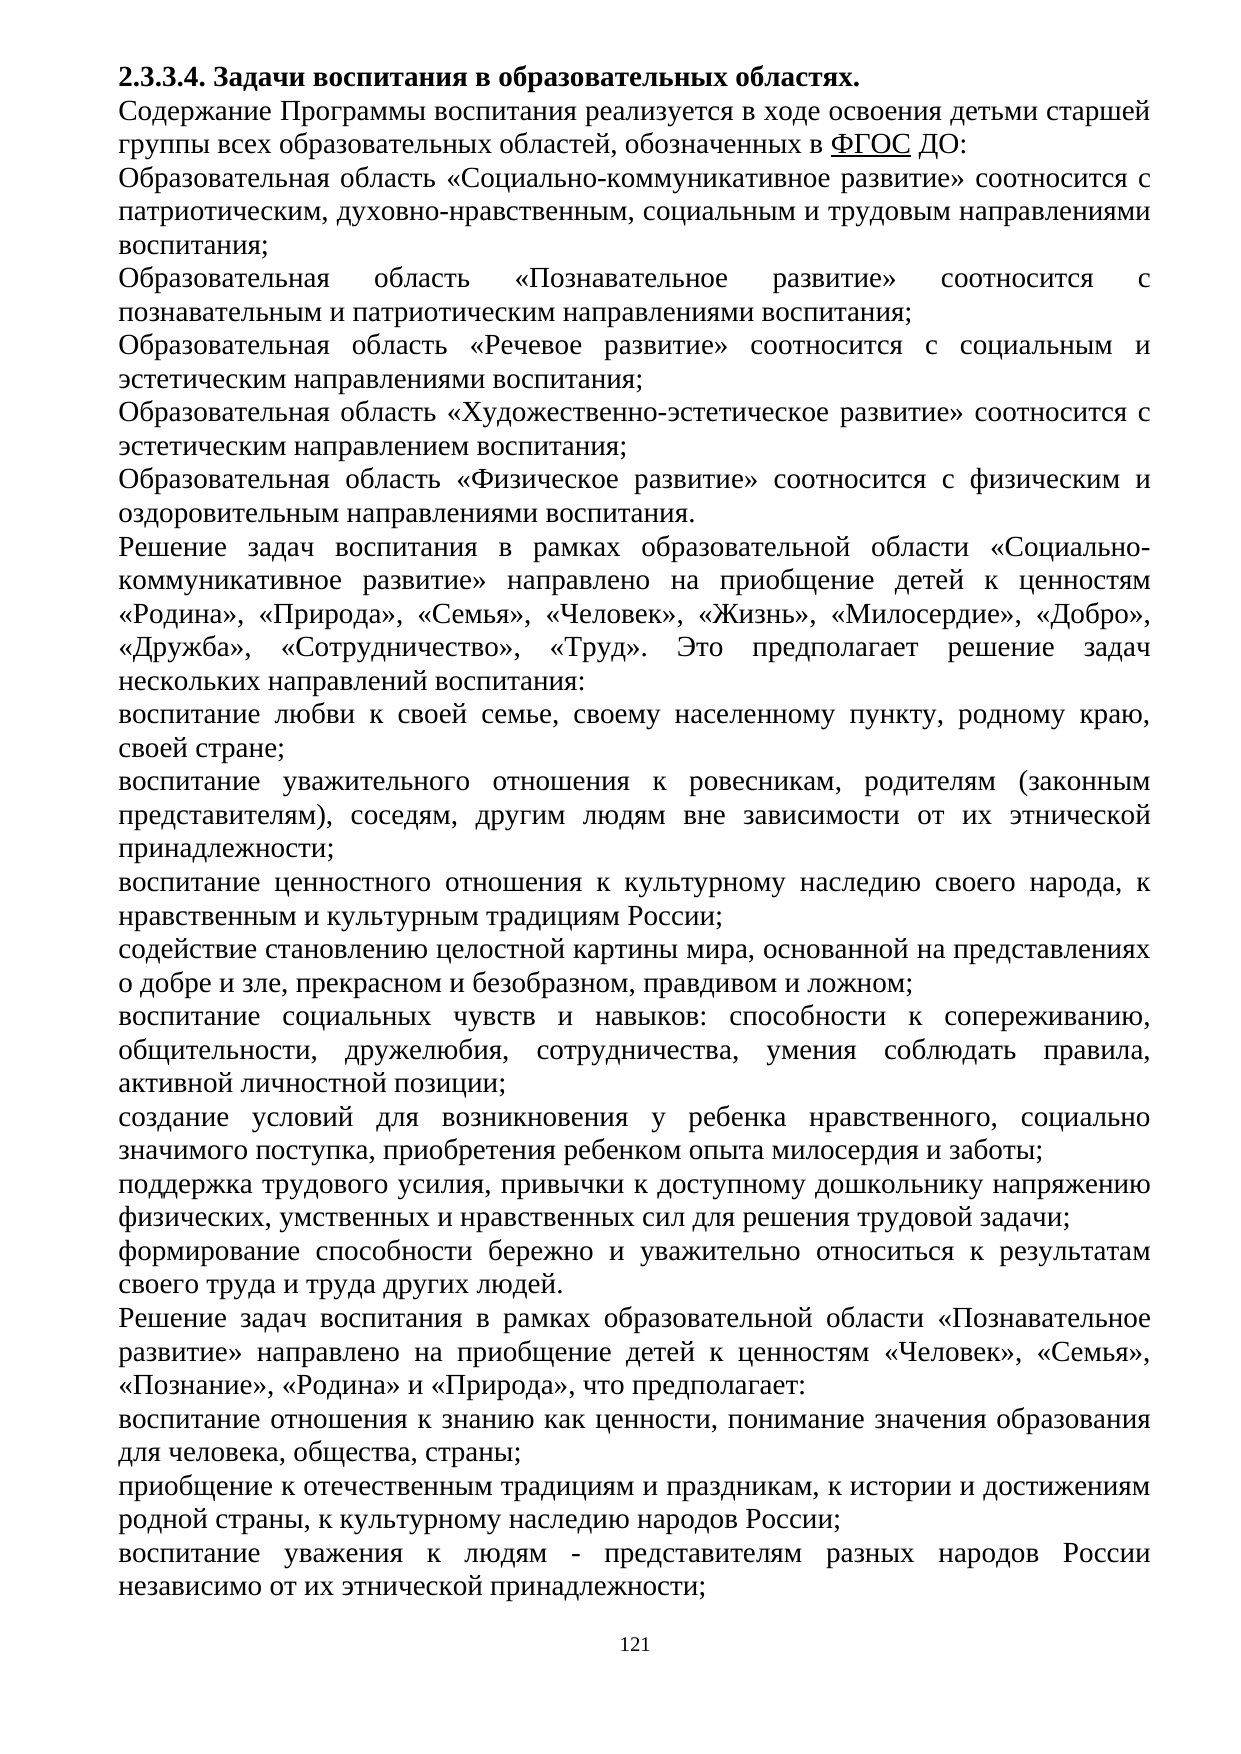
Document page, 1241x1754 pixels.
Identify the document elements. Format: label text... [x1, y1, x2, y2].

text создание условий для возникновения у ребенка нравственного, социально значимого поступка, приобретения ребенком опыта милосердия и заботы; [118, 1099, 1152, 1166]
text Образовательная область «Художественно-эстетическое развитие» соотносится с эстетическим направлением воспитания; [118, 394, 1152, 462]
text воспитание ценностного отношения к культурному наследию своего народа, к нравственным и культурным традициям России; [118, 864, 1152, 931]
text Образовательная область «Социально-коммуникативное развитие» соотносится с патриотическим, духовно-нравственным, социальным и трудовым направлениями воспитания; [118, 160, 1152, 260]
text Образовательная область «Речевое развитие» соотносится с социальным и эстетическим направлениями воспитания; [118, 327, 1152, 394]
text 2.3.3.4. Задачи воспитания в образовательных областях. [118, 59, 1152, 93]
text воспитание уважительного отношения к ровесникам, родителям (законным представителям), соседям, другим людям вне зависимости от их этнической принадлежности; [118, 763, 1152, 864]
text воспитание уважения к людям - представителям разных народов России независимо от их этнической принадлежности; [118, 1535, 1152, 1602]
text Образовательная область «Познавательное развитие» соотносится с познавательным и патриотическим направлениями воспитания; [118, 260, 1152, 327]
text воспитание отношения к знанию как ценности, понимание значения образования для человека, общества, страны; [118, 1401, 1152, 1468]
text воспитание социальных чувств и навыков: способности к сопереживанию, общительности, дружелюбия, сотрудничества, умения соблюдать правила, активной личностной позиции; [118, 998, 1152, 1099]
text Образовательная область «Физическое развитие» соотносится с физическим и оздоровительным направлениями воспитания. [118, 462, 1152, 529]
text Содержание Программы воспитания реализуется в ходе освоения детьми старшей группы всех образовательных областей, обозначенных в ФГОС ДО: [118, 93, 1152, 160]
text Решение задач воспитания в рамках образовательной области «Познавательное развитие» направлено на приобщение детей к ценностям «Человек», «Семья», «Познание», «Родина» и «Природа», что предполагает: [118, 1300, 1152, 1401]
text формирование способности бережно и уважительно относиться к результатам своего труда и труда других людей. [118, 1233, 1152, 1300]
text воспитание любви к своей семье, своему населенному пункту, родному краю, своей стране; [118, 696, 1152, 763]
text поддержка трудового усилия, привычки к доступному дошкольнику напряжению физических, умственных и нравственных сил для решения трудовой задачи; [118, 1166, 1152, 1233]
text Решение задач воспитания в рамках образовательной области «Социально-коммуникативное развитие» направлено на приобщение детей к ценностям «Родина», «Природа», «Семья», «Человек», «Жизнь», «Милосердие», «Добро», «Дружба», «Сотрудничество», «Труд». Это предполагает решение задач нескольких направлений воспитания: [118, 529, 1152, 696]
text содействие становлению целостной картины мира, основанной на представлениях о добре и зле, прекрасном и безобразном, правдивом и ложном; [118, 931, 1152, 998]
text приобщение к отечественным традициям и праздникам, к истории и достижениям родной страны, к культурному наследию народов России; [118, 1468, 1152, 1535]
